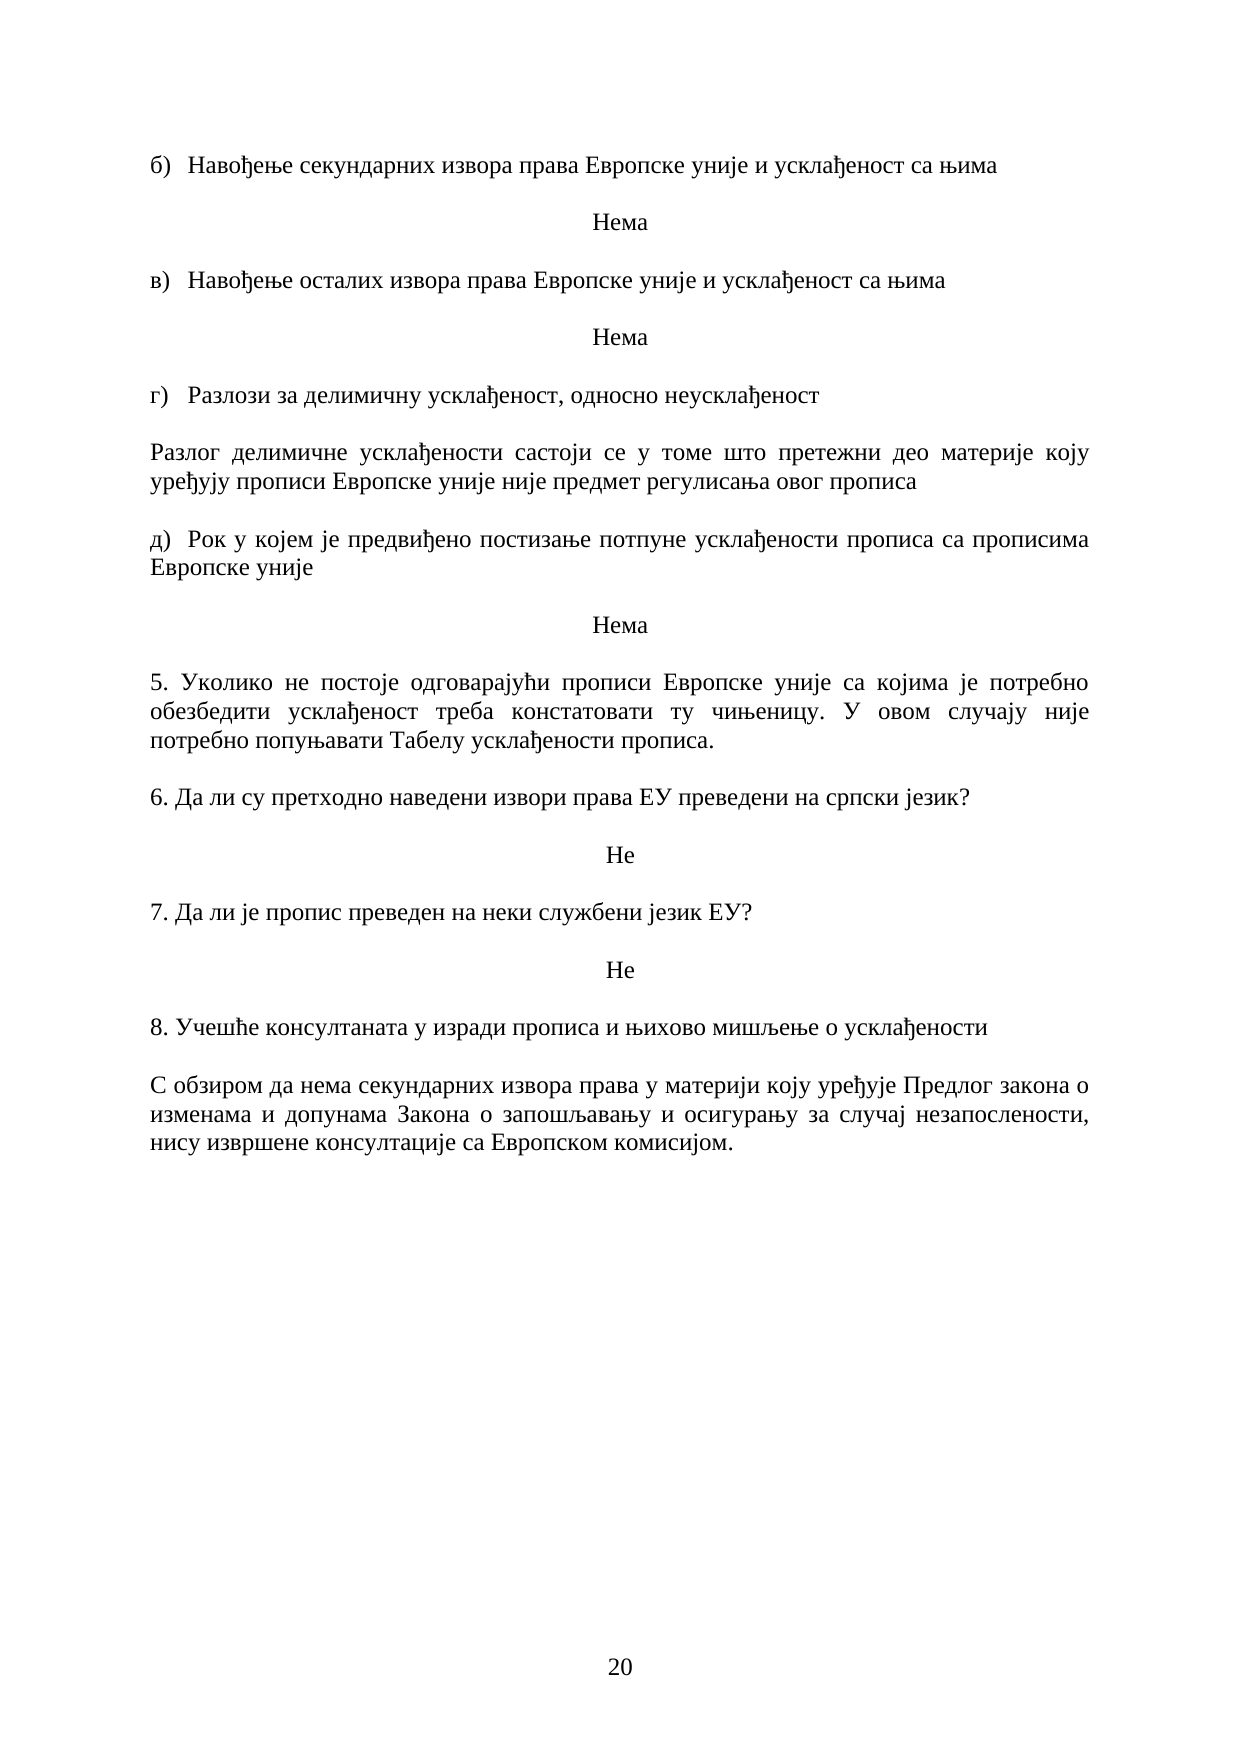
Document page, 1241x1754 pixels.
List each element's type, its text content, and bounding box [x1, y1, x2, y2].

text Не [150, 955, 1090, 984]
text Нема [150, 207, 1090, 236]
text Нема [150, 322, 1090, 351]
text в) Навођење осталих извора права Европске уније и усклађеност са њима [150, 265, 1090, 294]
text д) Рок у којем је предвиђено постизање потпуне усклађености прописа са прописима Европске уније [150, 524, 1090, 581]
text г) Разлози за делимичну усклађеност, односно неусклађеност [150, 380, 1090, 409]
text 5. Уколико не постоје одговарајући прописи Европске уније са којима је потребно обезбедити усклађеност треба констатовати ту чињеницу. У овом случају није потребно попуњавати Табелу усклађености прописа. [150, 667, 1090, 754]
text Не [150, 840, 1090, 869]
text С обзиром да нема секундарних извора права у материји коју уређује Предлог закона о изменама и допунама Закона о запошљавању и осигурању за случај незапослености, нису извршене консултације са Европском комисијом. [150, 1070, 1090, 1156]
text Разлог делимичне усклађености састоји се у томе што претежни део материје коју уређују прописи Европске уније није предмет регулисања овог прописа [150, 437, 1090, 495]
text б) Навођење секундарних извора права Европске уније и усклађеност са њима [150, 150, 1090, 179]
text 8. Учешће консултаната у изради прописа и њихово мишљење о усклађености [150, 1012, 1090, 1041]
text 6. Да ли су претходно наведени извори права ЕУ преведени на српски језик? [150, 782, 1090, 811]
text 7. Да ли је пропис преведен на неки службени језик ЕУ? [150, 897, 1090, 926]
text Нема [150, 610, 1090, 639]
